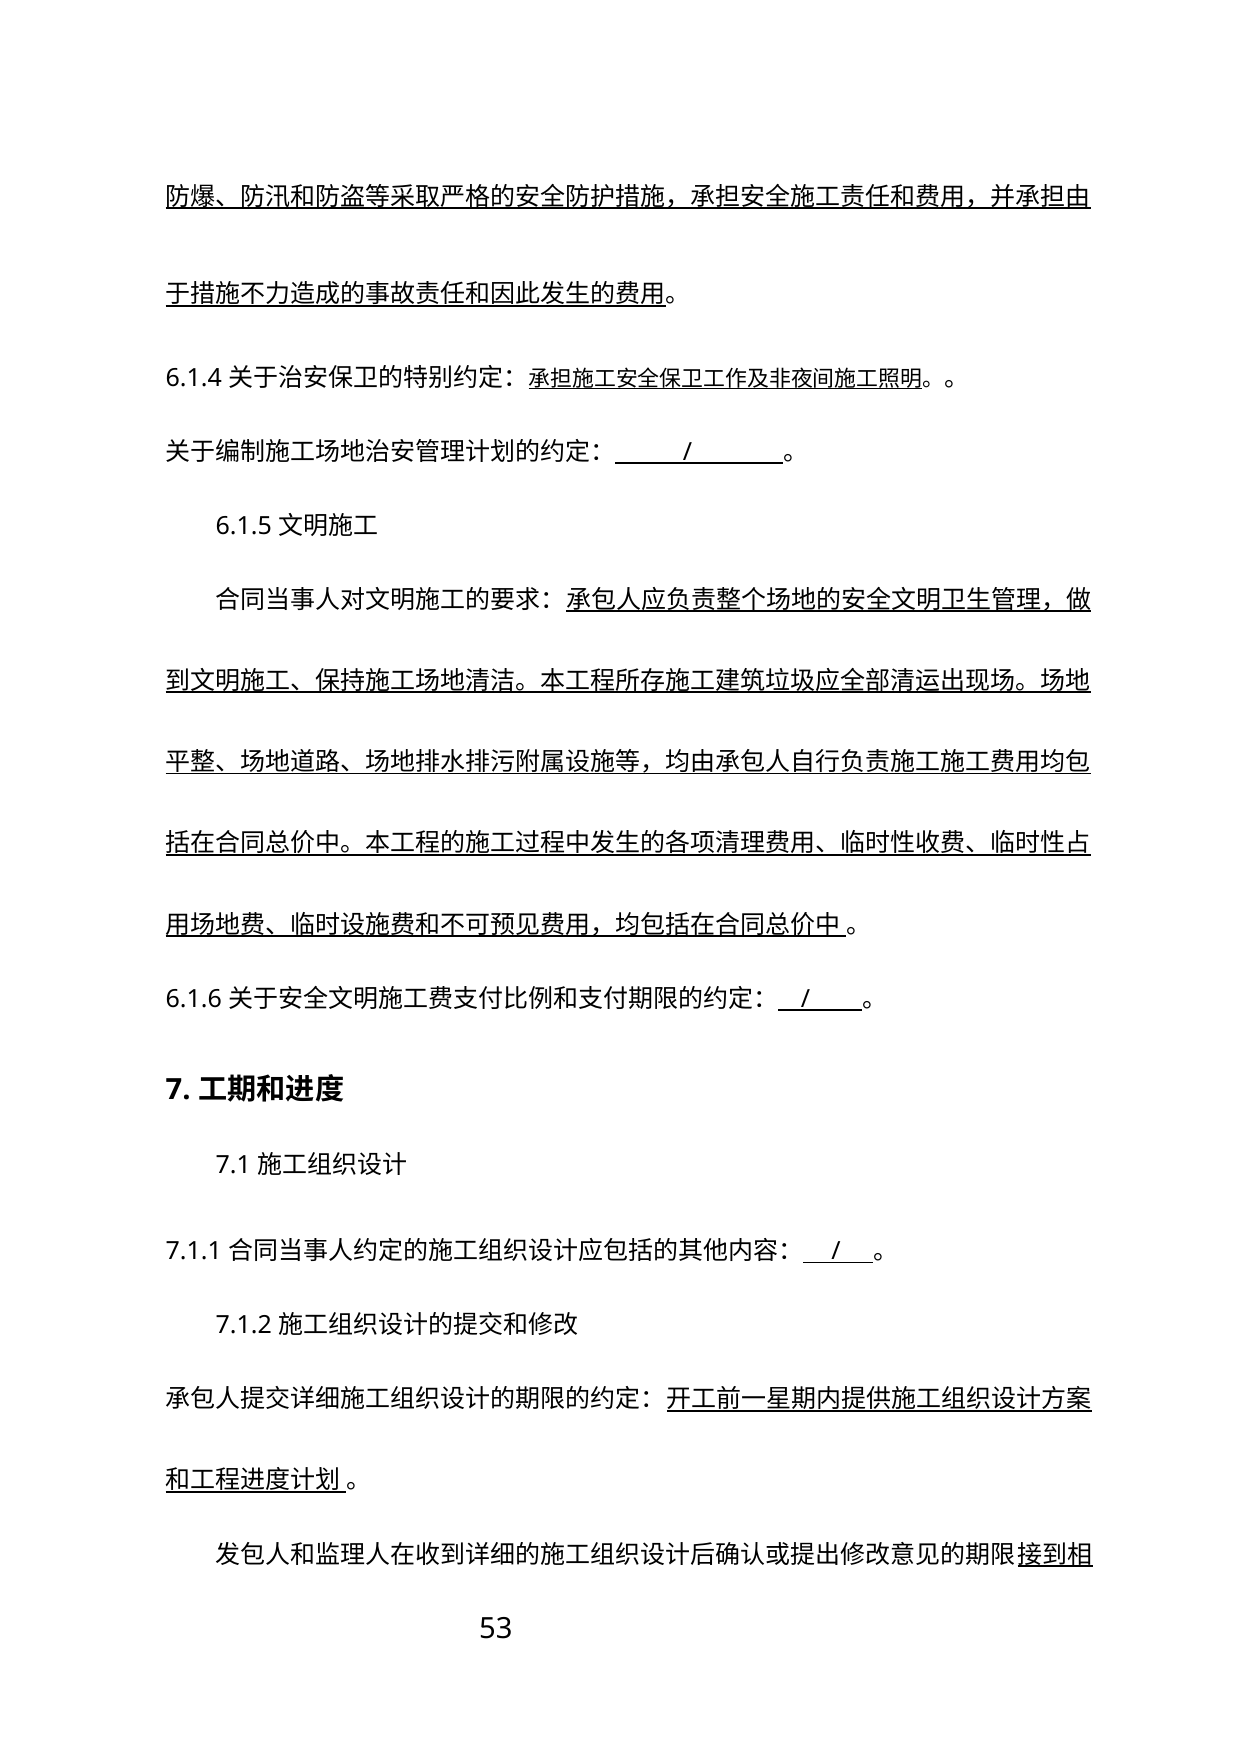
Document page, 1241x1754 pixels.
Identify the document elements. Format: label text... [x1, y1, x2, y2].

text 合同当事人对文明施工的要求：承包人应负责整个场地的安全文明卫生管理，做到文明施工、保持施工场地清洁。本工程所存施工建筑垃圾应全部清运出现场。场地平整、场地道路、场地排水排污附属设施等，均由承包人自行负责施工施工费用均包括在合同总价中。本工程的施工过程中发生的各项清理费用、临时性收费、临时性占用场地费、临时设施费和不可预见费用，均包括在合同总价中 。 [165, 565, 1092, 955]
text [165, 162, 1092, 324]
text 7.1 施工组织设计 [165, 1130, 1092, 1195]
text 7.1.2 施工组织设计的提交和修改 [165, 1290, 1092, 1355]
text 7.1.1 合同当事人约定的施工组织设计应包括的其他内容： / 。 [165, 1216, 1092, 1281]
text 关于编制施工场地治安管理计划的约定： / 。 [165, 417, 1092, 482]
text 6.1.5 文明施工 [165, 491, 1092, 556]
text 6.1.6 关于安全文明施工费支付比例和支付期限的约定： / 。 [165, 964, 1092, 1029]
text 7. 工期和进度 [165, 1054, 1092, 1119]
text 承包人提交详细施工组织设计的期限的约定：开工前一星期内提供施工组织设计方案和工程进度计划 。 [165, 1364, 1092, 1511]
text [165, 1520, 1092, 1585]
text 6.1.4 关于治安保卫的特别约定：承担施工安全保卫工作及非夜间施工照明。。 [165, 343, 1092, 408]
